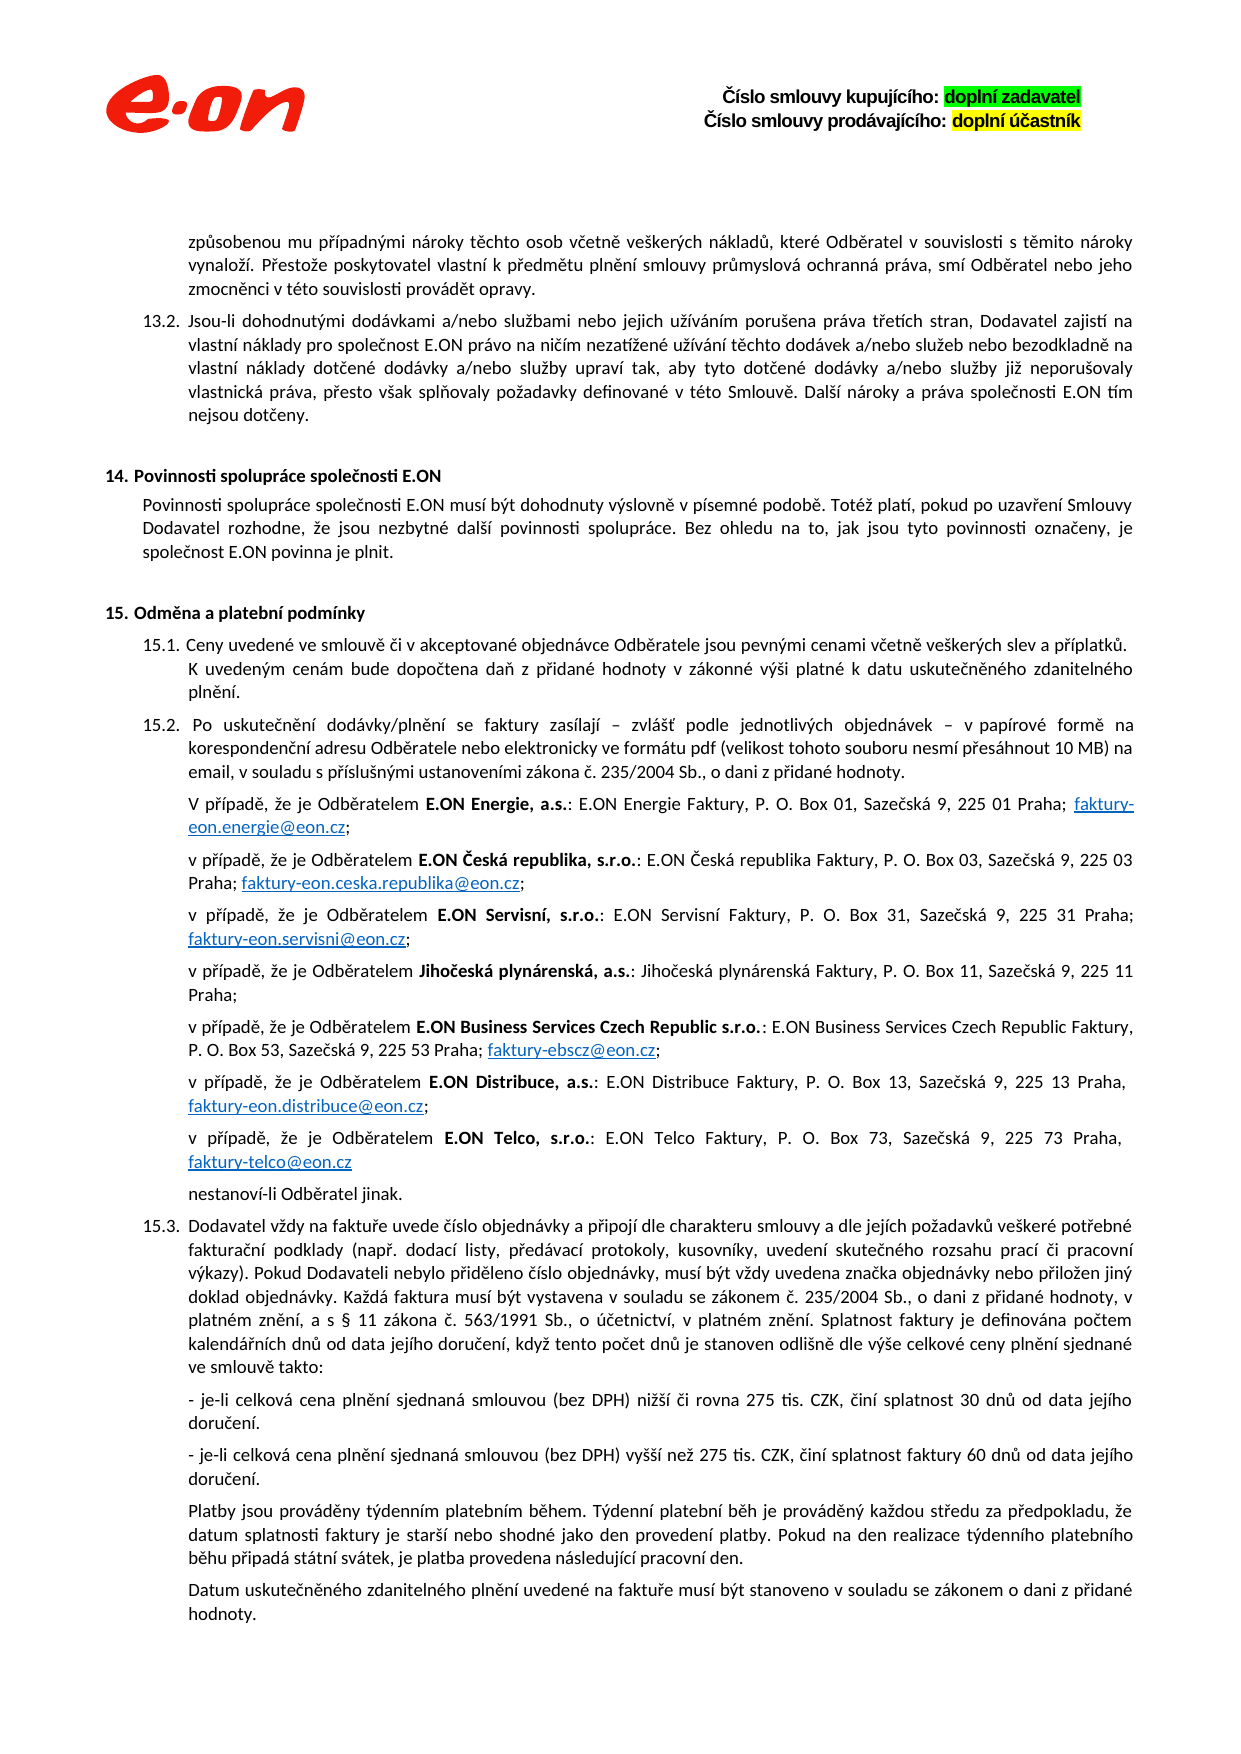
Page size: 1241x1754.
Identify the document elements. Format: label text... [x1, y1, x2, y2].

text v případě, že je Odběratelem E.ON Distribuce, a.s.: E.ON Distribuce Faktury, P. O. Box 13, Sazečská 9, 225 13 Praha, faktury-eon.distribuce@eon.cz; [188, 1071, 1134, 1117]
text V případě, že je Odběratelem E.ON Energie, a.s.: E.ON Energie Faktury, P. O. Box 01, Sazečská 9, 225 01 Praha; faktury-eon.energie@eon.cz; [188, 792, 1134, 838]
text v případě, že je Odběratelem Jihočeská plynárenská, a.s.: Jihočeská plynárenská Faktury, P. O. Box 11, Sazečská 9, 225 11 Praha; [188, 959, 1134, 1006]
text Datum uskutečněného zdanitelného plnění uvedené na faktuře musí být stanoveno v souladu se zákonem o dani z přidané hodnoty. [188, 1578, 1134, 1625]
text - je-li celková cena plnění sjednaná smlouvou (bez DPH) nižší či rovna 275 tis. CZK, činí splatnost 30 dnů od data jejího doručení. [188, 1388, 1134, 1434]
text 13.2. Jsou-li dohodnutými dodávkami a/nebo službami nebo jejich užíváním porušena práva třetích stran, Dodavatel zajistí na vlastní náklady pro společnost E.ON právo na ničím nezatížené užívání těchto dodávek a/nebo služeb nebo bezodkladně na vlastní náklady dotčené dodávky a/nebo služby upraví tak, aby tyto dotčené dodávky a/nebo služby již neporušovaly vlastnická práva, přesto však splňovaly požadavky definované v této Smlouvě. Další nároky a práva společnosti E.ON tím nejsou dotčeny. [142, 309, 1134, 426]
text v případě, že je Odběratelem E.ON Česká republika, s.r.o.: E.ON Česká republika Faktury, P. O. Box 03, Sazečská 9, 225 03 Praha; faktury-eon.ceska.republika@eon.cz; [188, 848, 1134, 894]
text 15.3. Dodavatel vždy na faktuře uvede číslo objednávky a připojí dle charakteru smlouvy a dle jejích požadavků veškeré potřebné fakturační podklady (např. dodací listy, předávací protokoly, kusovníky, uvedení skutečného rozsahu prací či pracovní výkazy). Pokud Dodavateli nebylo přiděleno číslo objednávky, musí být vždy uvedena značka objednávky nebo přiložen jiný doklad objednávky. Každá faktura musí být vystavena v souladu se zákonem č. 235/2004 Sb., o dani z přidané hodnoty, v platném znění, a s § 11 zákona č. 563/1991 Sb., o účetnictví, v platném znění. Splatnost faktury je definována počtem kalendářních dnů od data jejího doručení, když tento počet dnů je stanoven odlišně dle výše celkové ceny plnění sjednané ve smlouvě takto: [142, 1214, 1134, 1378]
text v případě, že je Odběratelem E.ON Business Services Czech Republic s.r.o.: E.ON Business Services Czech Republic Faktury, P. O. Box 53, Sazečská 9, 225 53 Praha; faktury-ebscz@eon.cz; [188, 1015, 1134, 1061]
text nestanoví-li Odběratel jinak. [188, 1182, 1134, 1205]
subtitle 15. Odměna a platební podmínky [105, 601, 1134, 624]
text - je-li celková cena plnění sjednaná smlouvou (bez DPH) vyšší než 275 tis. CZK, činí splatnost faktury 60 dnů od data jejího doručení. [188, 1443, 1134, 1490]
text 14. Povinnosti spolupráce společnosti E.ON [105, 464, 1134, 487]
text v případě, že je Odběratelem E.ON Servisní, s.r.o.: E.ON Servisní Faktury, P. O. Box 31, Sazečská 9, 225 31 Praha; faktury-eon.servisni@eon.cz; [188, 903, 1134, 950]
text 15.2. Po uskutečnění dodávky/plnění se faktury zasílají – zvlášť podle jednotlivých objednávek – v papírové formě na korespondenční adresu Odběratele nebo elektronicky ve formátu pdf (velikost tohoto souboru nesmí přesáhnout 10 MB) na email, v souladu s příslušnými ustanoveními zákona č. 235/2004 Sb., o dani z přidané hodnoty. [142, 713, 1134, 783]
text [142, 230, 1134, 300]
text Povinnosti spolupráce společnosti E.ON musí být dohodnuty výslovně v písemné podobě. Totéž platí, pokud po uzavření Smlouvy Dodavatel rozhodne, že jsou nezbytné další povinnosti spolupráce. Bez ohledu na to, jak jsou tyto povinnosti označeny, je společnost E.ON povinna je plnit. [142, 493, 1134, 563]
text 15.1. Ceny uvedené ve smlouvě či v akceptované objednávce Odběratele jsou pevnými cenami včetně veškerých slev a příplatků. K uvedeným cenám bude dopočtena daň z přidané hodnoty v zákonné výši platné k datu uskutečněného zdanitelného plnění. [142, 633, 1134, 703]
text v případě, že je Odběratelem E.ON Telco, s.r.o.: E.ON Telco Faktury, P. O. Box 73, Sazečská 9, 225 73 Praha, faktury-telco@eon.cz [188, 1126, 1134, 1173]
text Platby jsou prováděny týdenním platebním během. Týdenní platební běh je prováděný každou středu za předpokladu, že datum splatnosti faktury je starší nebo shodné jako den provedení platby. Pokud na den realizace týdenního platebního běhu připadá státní svátek, je platba provedena následující pracovní den. [188, 1499, 1134, 1569]
